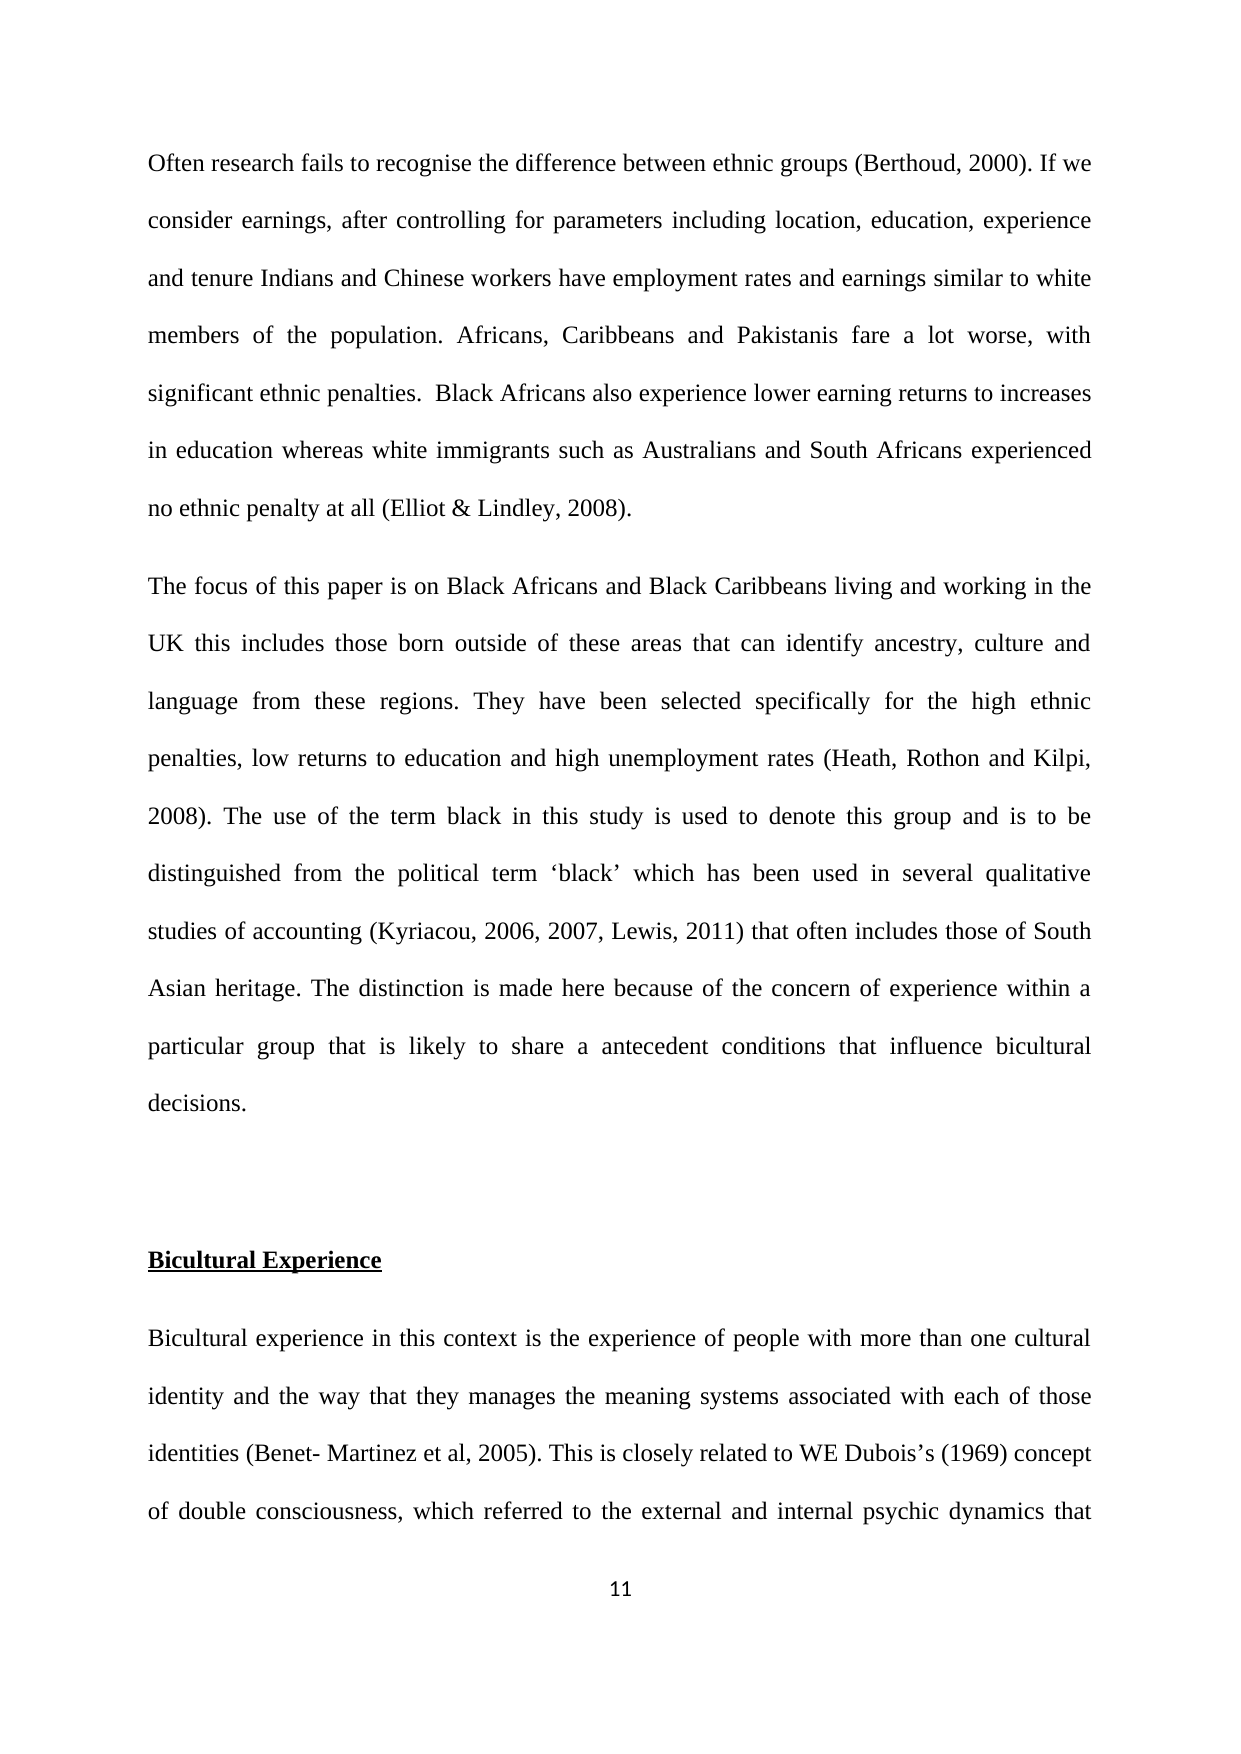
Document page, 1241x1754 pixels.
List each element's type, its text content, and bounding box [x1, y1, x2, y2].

text Bicultural Experience [148, 1245, 1092, 1274]
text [148, 1323, 1092, 1525]
text The focus of this paper is on Black Africans and Black Caribbeans living and working in the UK this includes those born outside of these areas that can identify ancestry, culture and language from these regions. They have been selected specifically for the high ethnic penalties, low returns to education and high unemployment rates (Heath, Rothon and Kilpi, 2008). The use of the term black in this study is used to denote this group and is to be distinguished from the political term ‘black’ which has been used in several qualitative studies of accounting (Kyriacou, 2006, 2007, Lewis, 2011) that often includes those of South Asian heritage. The distinction is made here because of the concern of experience within a particular group that is likely to share a antecedent conditions that influence bicultural decisions. [148, 571, 1092, 1117]
text Often research fails to recognise the difference between ethnic groups (Berthoud, 2000). If we consider earnings, after controlling for parameters including location, education, experience and tenure Indians and Chinese workers have employment rates and earnings similar to white members of the population. Africans, Caribbeans and Pakistanis fare a lot worse, with significant ethnic penalties. Black Africans also experience lower earning returns to increases in education whereas white immigrants such as Australians and South Africans experienced no ethnic penalty at all (Elliot & Lindley, 2008). [148, 148, 1092, 521]
